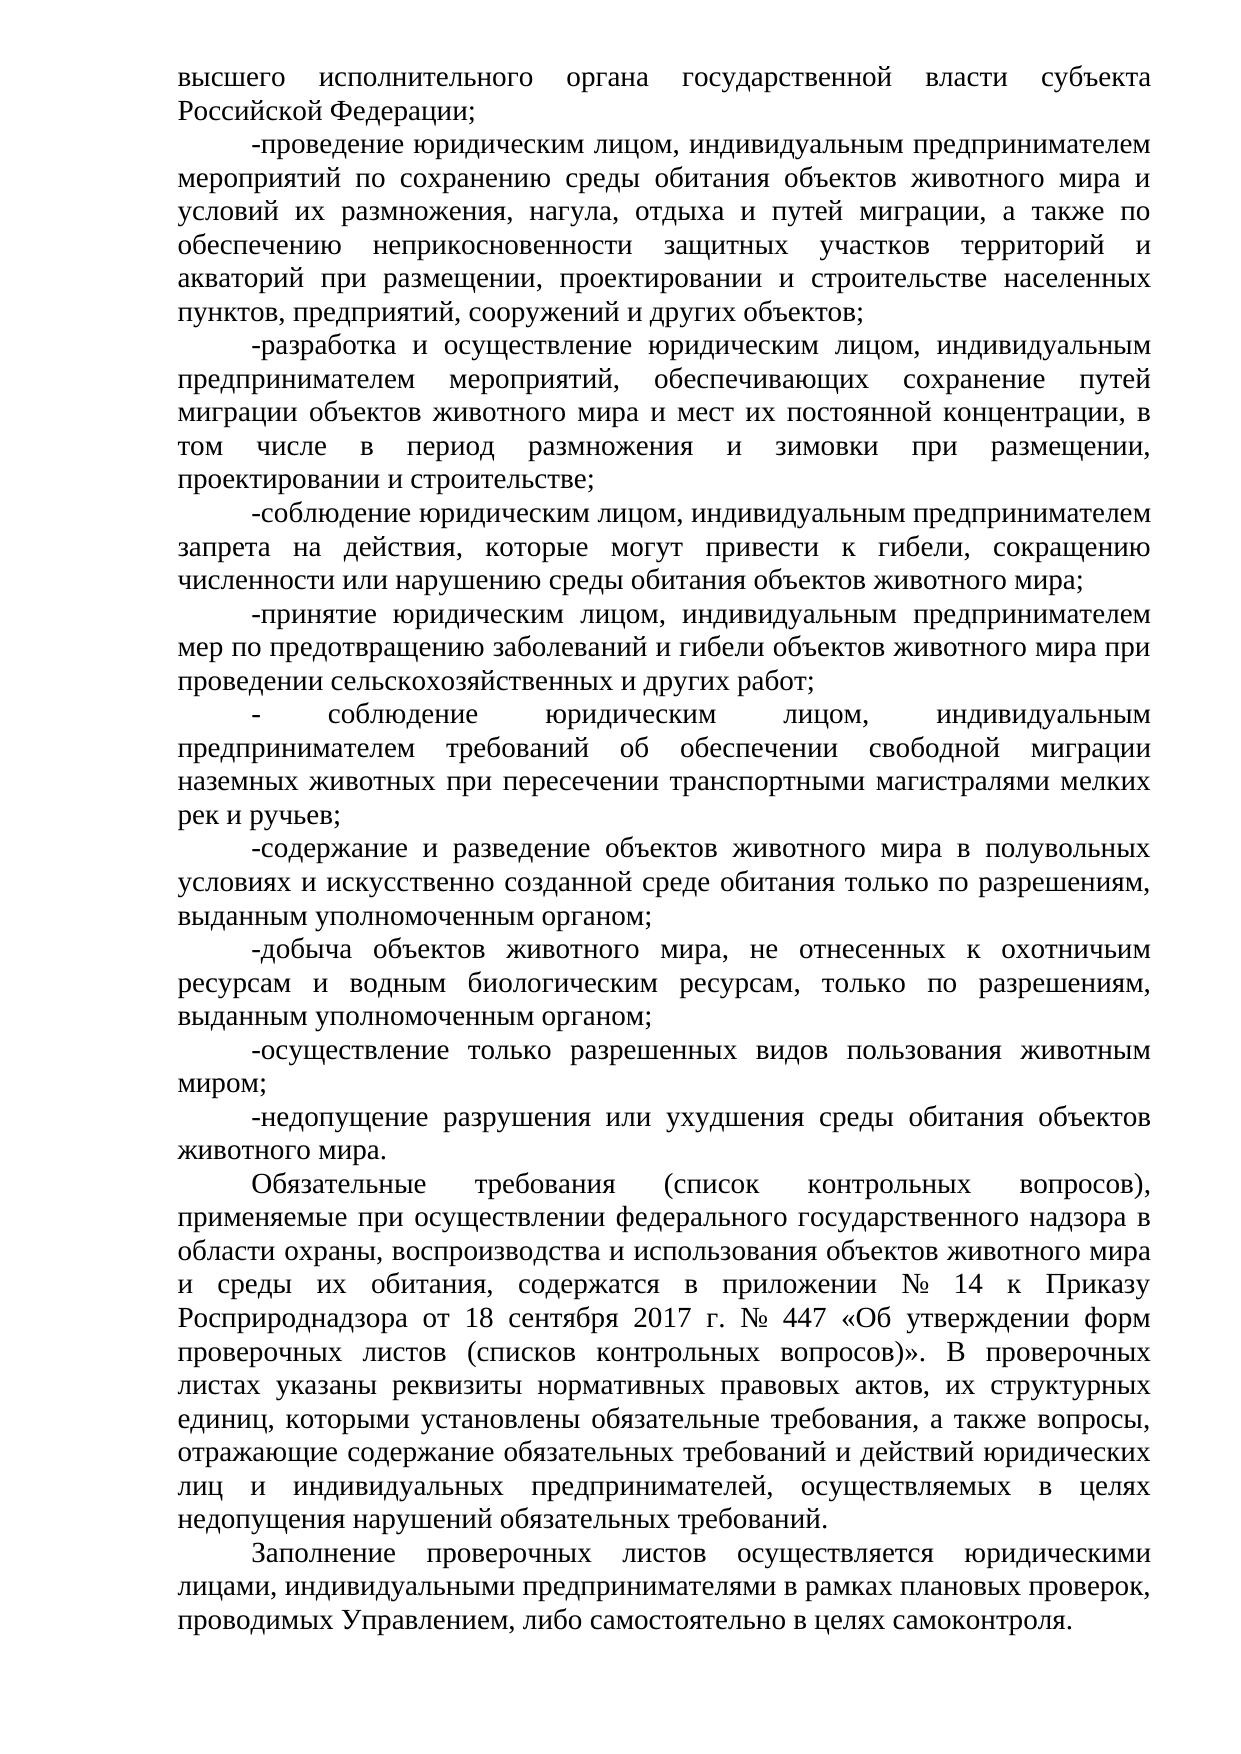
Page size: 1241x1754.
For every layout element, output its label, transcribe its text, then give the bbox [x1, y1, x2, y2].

text Заполнение проверочных листов осуществляется юридическими лицами, индивидуальными предпринимателями в рамках плановых проверок, проводимых Управлением, либо самостоятельно в целях самоконтроля. [177, 1535, 1152, 1636]
text -разработка и осуществление юридическим лицом, индивидуальным предпринимателем мероприятий, обеспечивающих сохранение путей миграции объектов животного мира и мест их постоянной концентрации, в том числе в период размножения и зимовки при размещении, проектировании и строительстве; [177, 327, 1152, 495]
text -содержание и разведение объектов животного мира в полувольных условиях и искусственно созданной среде обитания только по разрешениям, выданным уполномоченным органом; [177, 831, 1152, 931]
text -принятие юридическим лицом, индивидуальным предпринимателем мер по предотвращению заболеваний и гибели объектов животного мира при проведении сельскохозяйственных и других работ; [177, 596, 1152, 696]
text -осуществление только разрешенных видов пользования животным миром; [177, 1032, 1152, 1099]
text -проведение юридическим лицом, индивидуальным предпринимателем мероприятий по сохранению среды обитания объектов животного мира и условий их размножения, нагула, отдыха и путей миграции, а также по обеспечению неприкосновенности защитных участков территорий и акваторий при размещении, проектировании и строительстве населенных пунктов, предприятий, сооружений и других объектов; [177, 126, 1152, 327]
text -соблюдение юридическим лицом, индивидуальным предпринимателем запрета на действия, которые могут привести к гибели, сокращению численности или нарушению среды обитания объектов животного мира; [177, 495, 1152, 596]
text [177, 59, 1152, 126]
text Обязательные требования (список контрольных вопросов), применяемые при осуществлении федерального государственного надзора в области охраны, воспроизводства и использования объектов животного мира и среды их обитания, содержатся в приложении № 14 к Приказу Росприроднадзора от 18 сентября 2017 г. № 447 «Об утверждении форм проверочных листов (списков контрольных вопросов)». В проверочных листах указаны реквизиты нормативных правовых актов, их структурных единиц, которыми установлены обязательные требования, а также вопросы, отражающие содержание обязательных требований и действий юридических лиц и индивидуальных предпринимателей, осуществляемых в целях недопущения нарушений обязательных требований. [177, 1166, 1152, 1535]
text -недопущение разрушения или ухудшения среды обитания объектов животного мира. [177, 1099, 1152, 1166]
text - соблюдение юридическим лицом, индивидуальным предпринимателем требований об обеспечении свободной миграции наземных животных при пересечении транспортными магистралями мелких рек и ручьев; [177, 696, 1152, 831]
text -добыча объектов животного мира, не отнесенных к охотничьим ресурсам и водным биологическим ресурсам, только по разрешениям, выданным уполномоченным органом; [177, 931, 1152, 1032]
